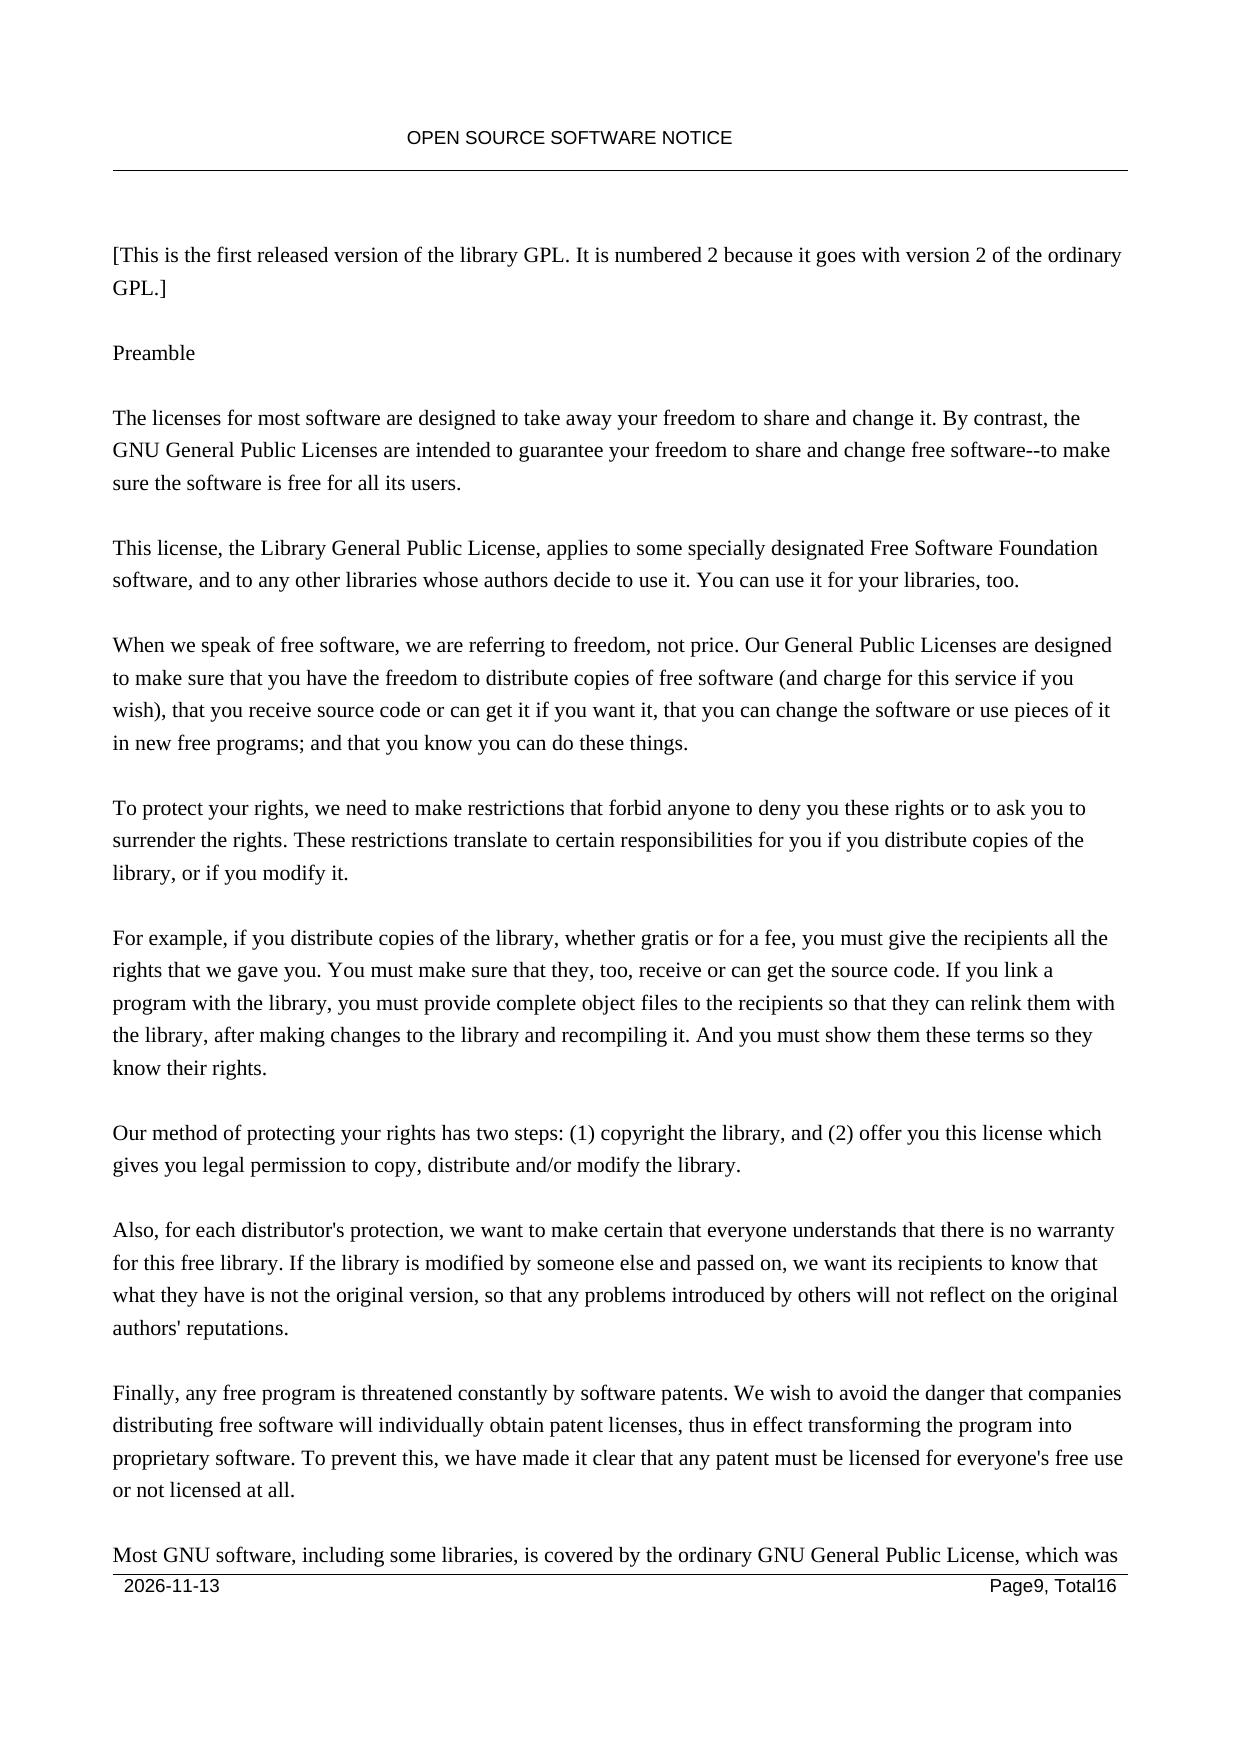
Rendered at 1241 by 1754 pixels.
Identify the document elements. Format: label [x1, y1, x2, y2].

text [112, 206, 1128, 1571]
